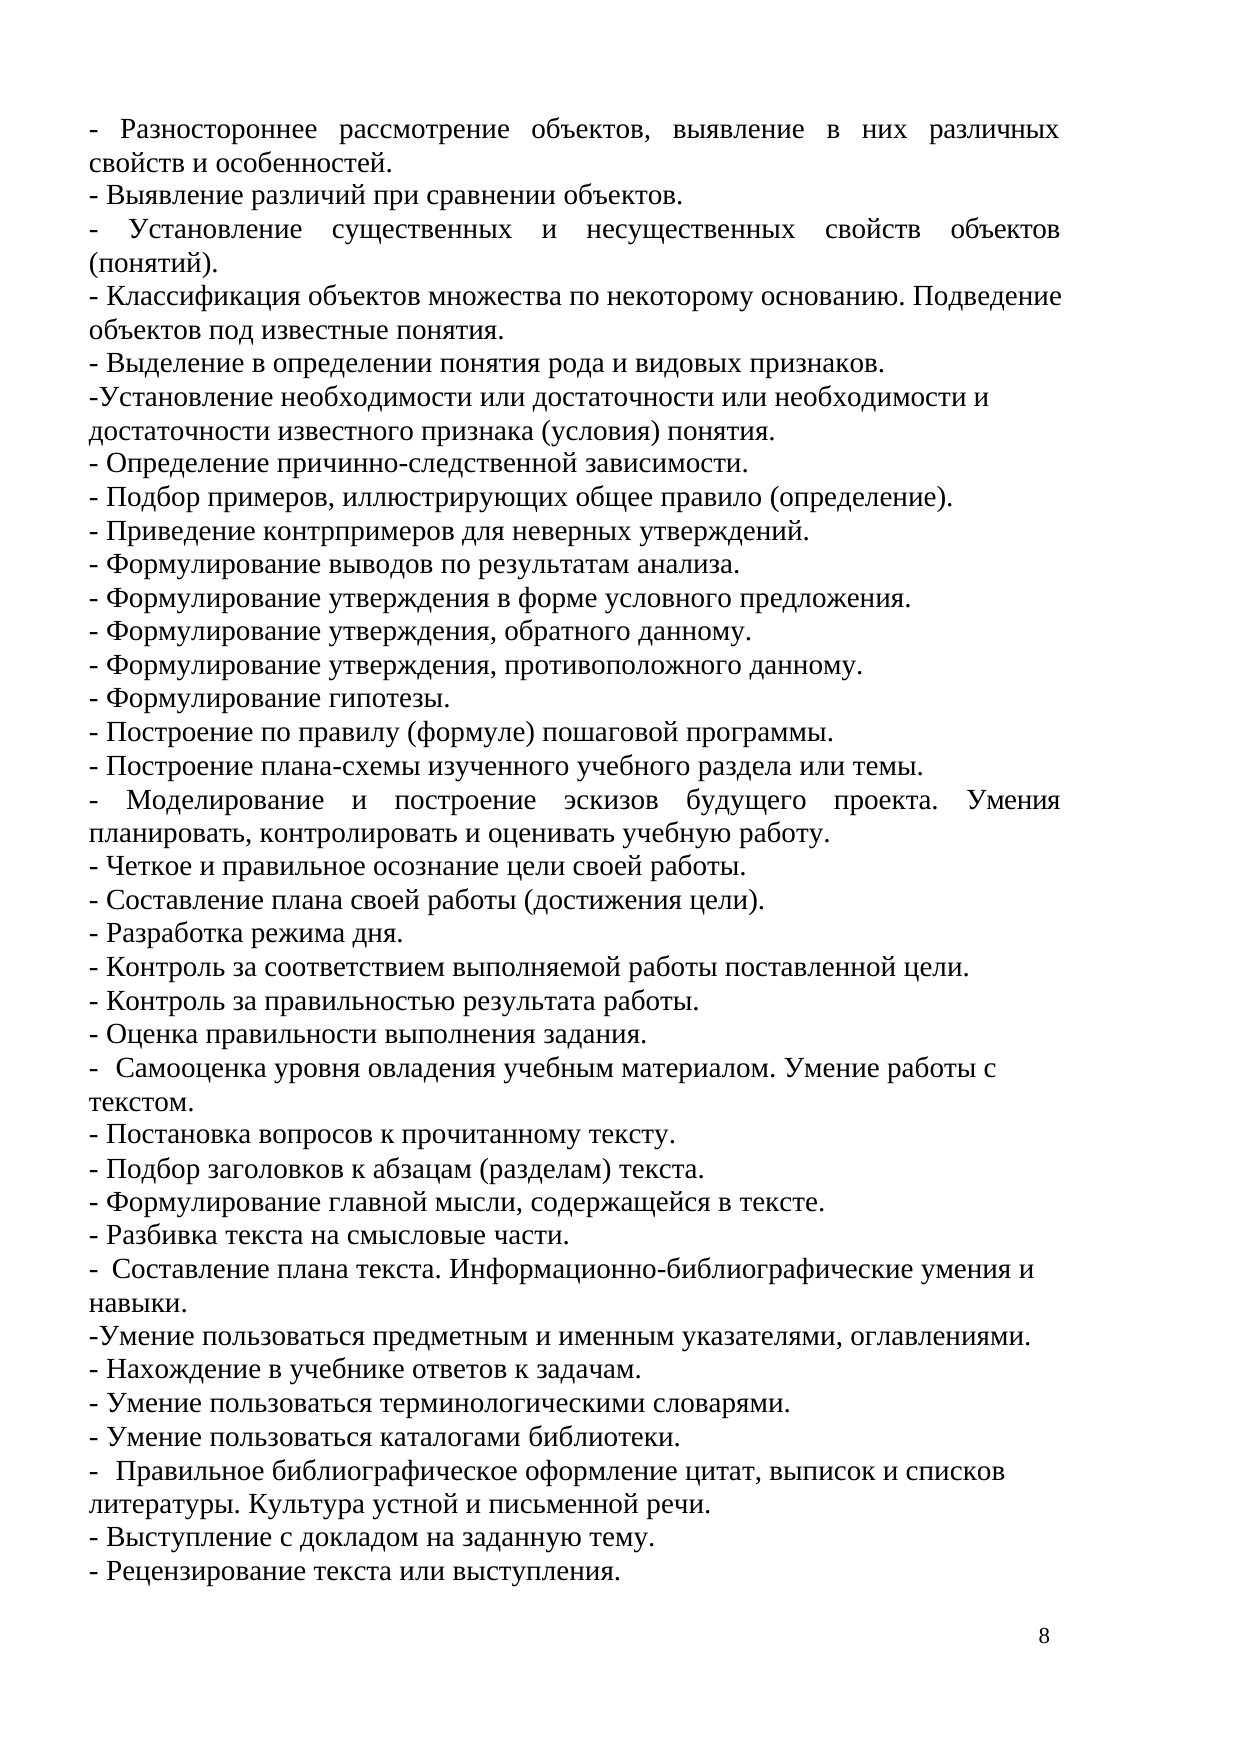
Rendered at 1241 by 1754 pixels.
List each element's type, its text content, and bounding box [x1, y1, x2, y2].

list Формулирование утверждения в форме условного предложения. [89, 580, 1136, 614]
list Разработка режима дня. [89, 916, 1136, 949]
list Построение по правилу (формуле) пошаговой программы. [89, 714, 1136, 748]
text -Умение пользоваться предметным и именным указателями, оглавлениями. [89, 1319, 1136, 1352]
list Формулирование утверждения, обратного данному. [89, 614, 1136, 647]
list Составление плана своей работы (достижения цели). [89, 882, 1136, 916]
list Классификация объектов множества по некоторому основанию. Подведение объектов под известные понятия. [89, 278, 1063, 345]
list Формулирование утверждения, противоположного данному. [89, 647, 1136, 681]
list Нахождение в учебнике ответов к задачам. [89, 1352, 1136, 1386]
list Формулирование главной мысли, содержащейся в тексте. [89, 1184, 1136, 1218]
list Умение пользоваться терминологическими словарями. [89, 1386, 1136, 1419]
list Приведение контрпримеров для неверных утверждений. [89, 513, 1136, 547]
list Оценка правильности выполнения задания. [89, 1017, 1136, 1050]
list Разностороннее рассмотрение объектов, выявление в них различных свойств и особенностей. [89, 111, 1063, 178]
list Выступление с докладом на заданную тему. [89, 1520, 1136, 1553]
list Умение пользоваться каталогами библиотеки. [89, 1419, 1136, 1453]
list Четкое и правильное осознание цели своей работы. [89, 849, 1136, 882]
list Формулирование гипотезы. [89, 681, 1136, 714]
list Рецензирование текста или выступления. [89, 1553, 1136, 1587]
list Формулирование выводов по результатам анализа. [89, 547, 1136, 580]
list Контроль за соответствием выполняемой работы поставленной цели. [89, 949, 1136, 983]
list Выделение в определении понятия рода и видовых признаков. [89, 346, 1136, 379]
list Выявление различий при сравнении объектов. [89, 178, 1136, 211]
list Моделирование и построение эскизов будущего проекта. Умения планировать, контролировать и оценивать учебную работу. [89, 782, 1063, 849]
list Установление существенных и несущественных свойств объектов (понятий). [89, 211, 1063, 278]
list Составление плана текста. Информационно-библиографические умения и навыки. [89, 1252, 1063, 1319]
text -Установление необходимости или достаточности или необходимости и достаточности известного признака (условия) понятия. [89, 379, 1136, 446]
list Подбор заголовков к абзацам (разделам) текста. [89, 1151, 1136, 1184]
list Разбивка текста на смысловые части. [89, 1218, 1136, 1252]
list Правильное библиографическое оформление цитат, выписок и списков литературы. Культура устной и письменной речи. [89, 1453, 1063, 1520]
list Подбор примеров, иллюстрирующих общее правило (определение). [89, 479, 1136, 513]
list Определение причинно-следственной зависимости. [89, 446, 1136, 479]
list Контроль за правильностью результата работы. [89, 983, 1136, 1017]
list Постановка вопросов к прочитанному тексту. [89, 1117, 1136, 1151]
list Самооценка уровня овладения учебным материалом. Умение работы с текстом. [89, 1050, 1063, 1117]
list Построение плана-схемы изученного учебного раздела или темы. [89, 748, 1136, 782]
